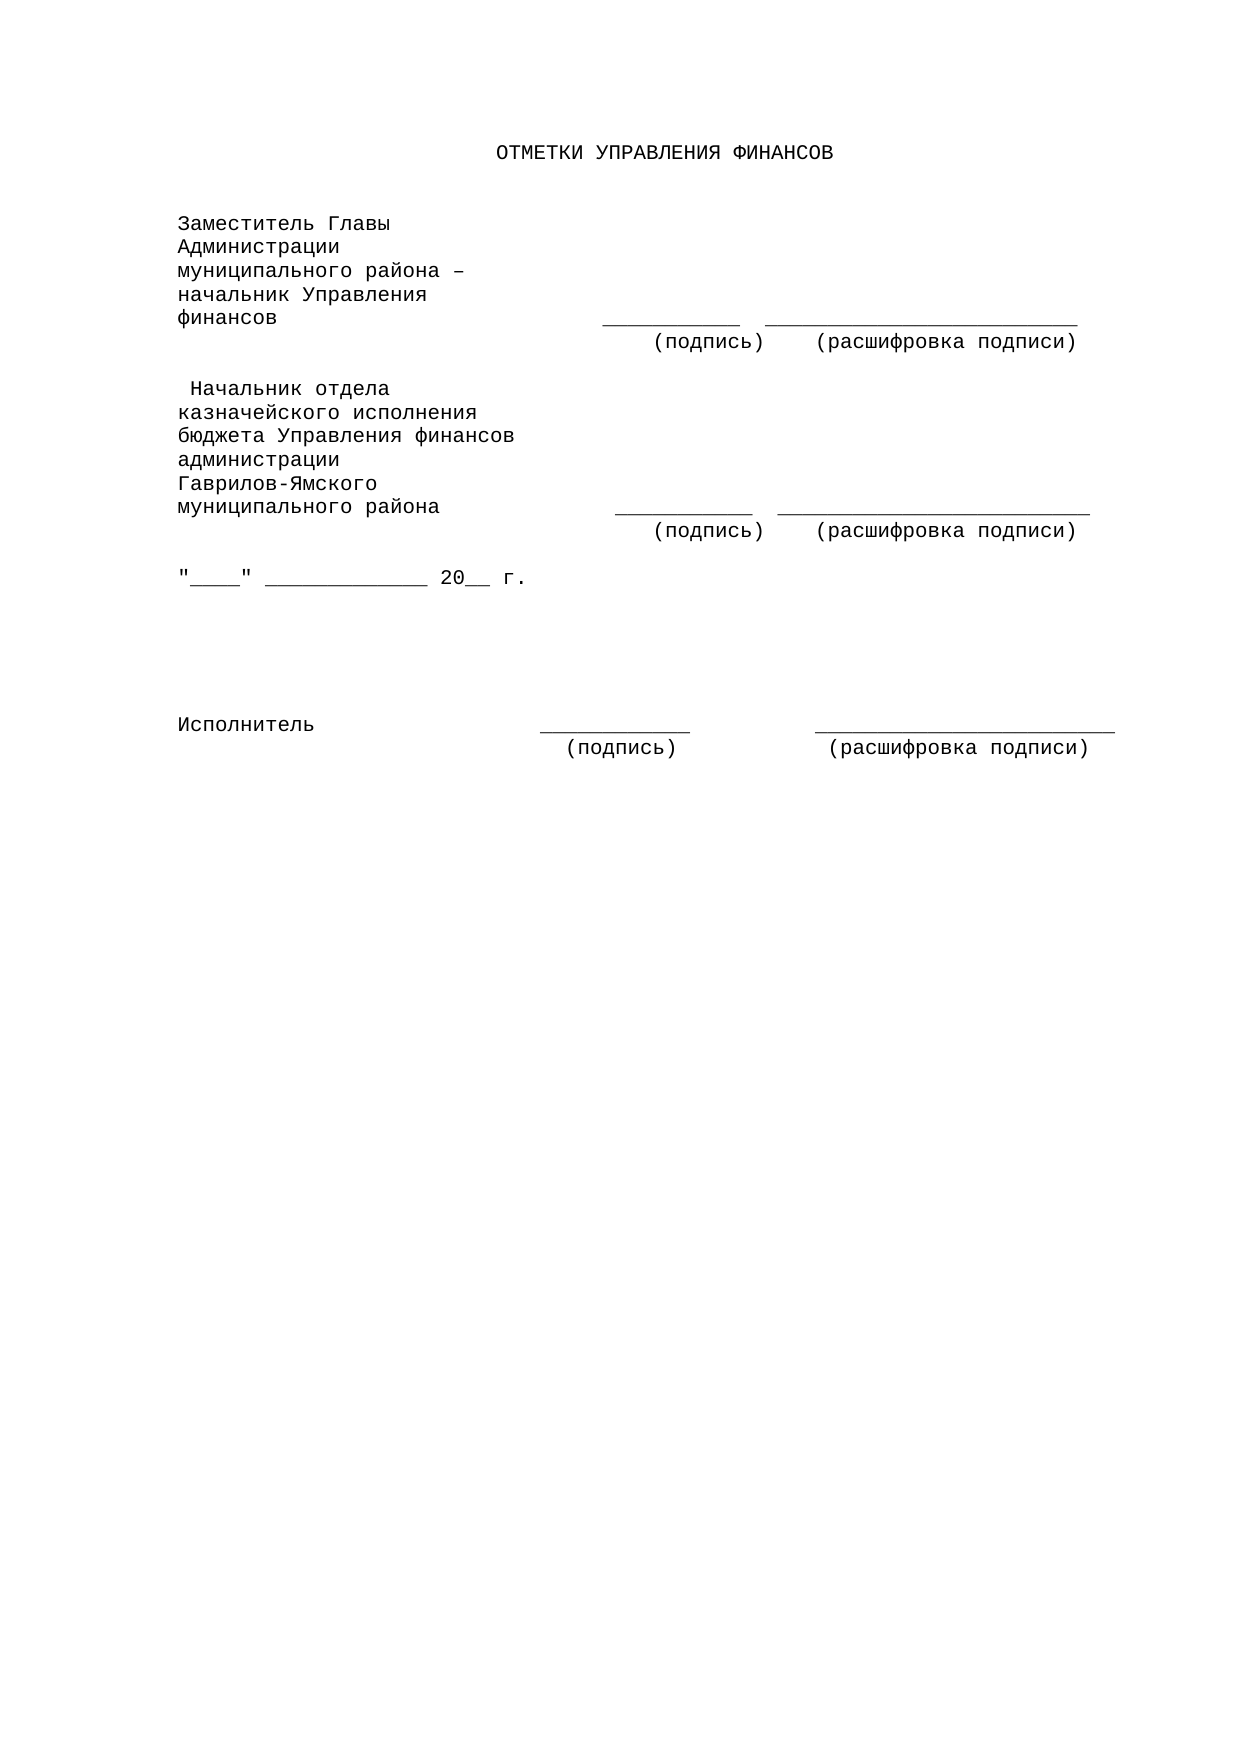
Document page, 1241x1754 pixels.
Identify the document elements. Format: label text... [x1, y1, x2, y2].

text муниципального района ___________ _________________________ [177, 496, 1152, 520]
text администрации [177, 449, 1152, 473]
text (подпись) (расшифровка подписи) [177, 737, 1152, 761]
text бюджета Управления финансов [177, 426, 1152, 449]
text Начальник отдела [177, 378, 1152, 402]
text Заместитель Главы [177, 213, 1152, 236]
text (подпись) (расшифровка подписи) [177, 520, 1152, 544]
text (подпись) (расшифровка подписи) [177, 331, 1152, 354]
text Администрации [177, 236, 1152, 260]
text финансов ___________ _________________________ [177, 307, 1152, 331]
text казначейского исполнения [177, 402, 1152, 426]
text "____" _____________ 20__ г. [177, 567, 1152, 591]
text начальник Управления [177, 284, 1152, 307]
text ОТМЕТКИ УПРАВЛЕНИЯ ФИНАНСОВ [177, 142, 1152, 165]
text Гаврилов-Ямского [177, 473, 1152, 496]
text муниципального района – [177, 260, 1152, 284]
text Исполнитель ____________ ________________________ [177, 714, 1152, 737]
